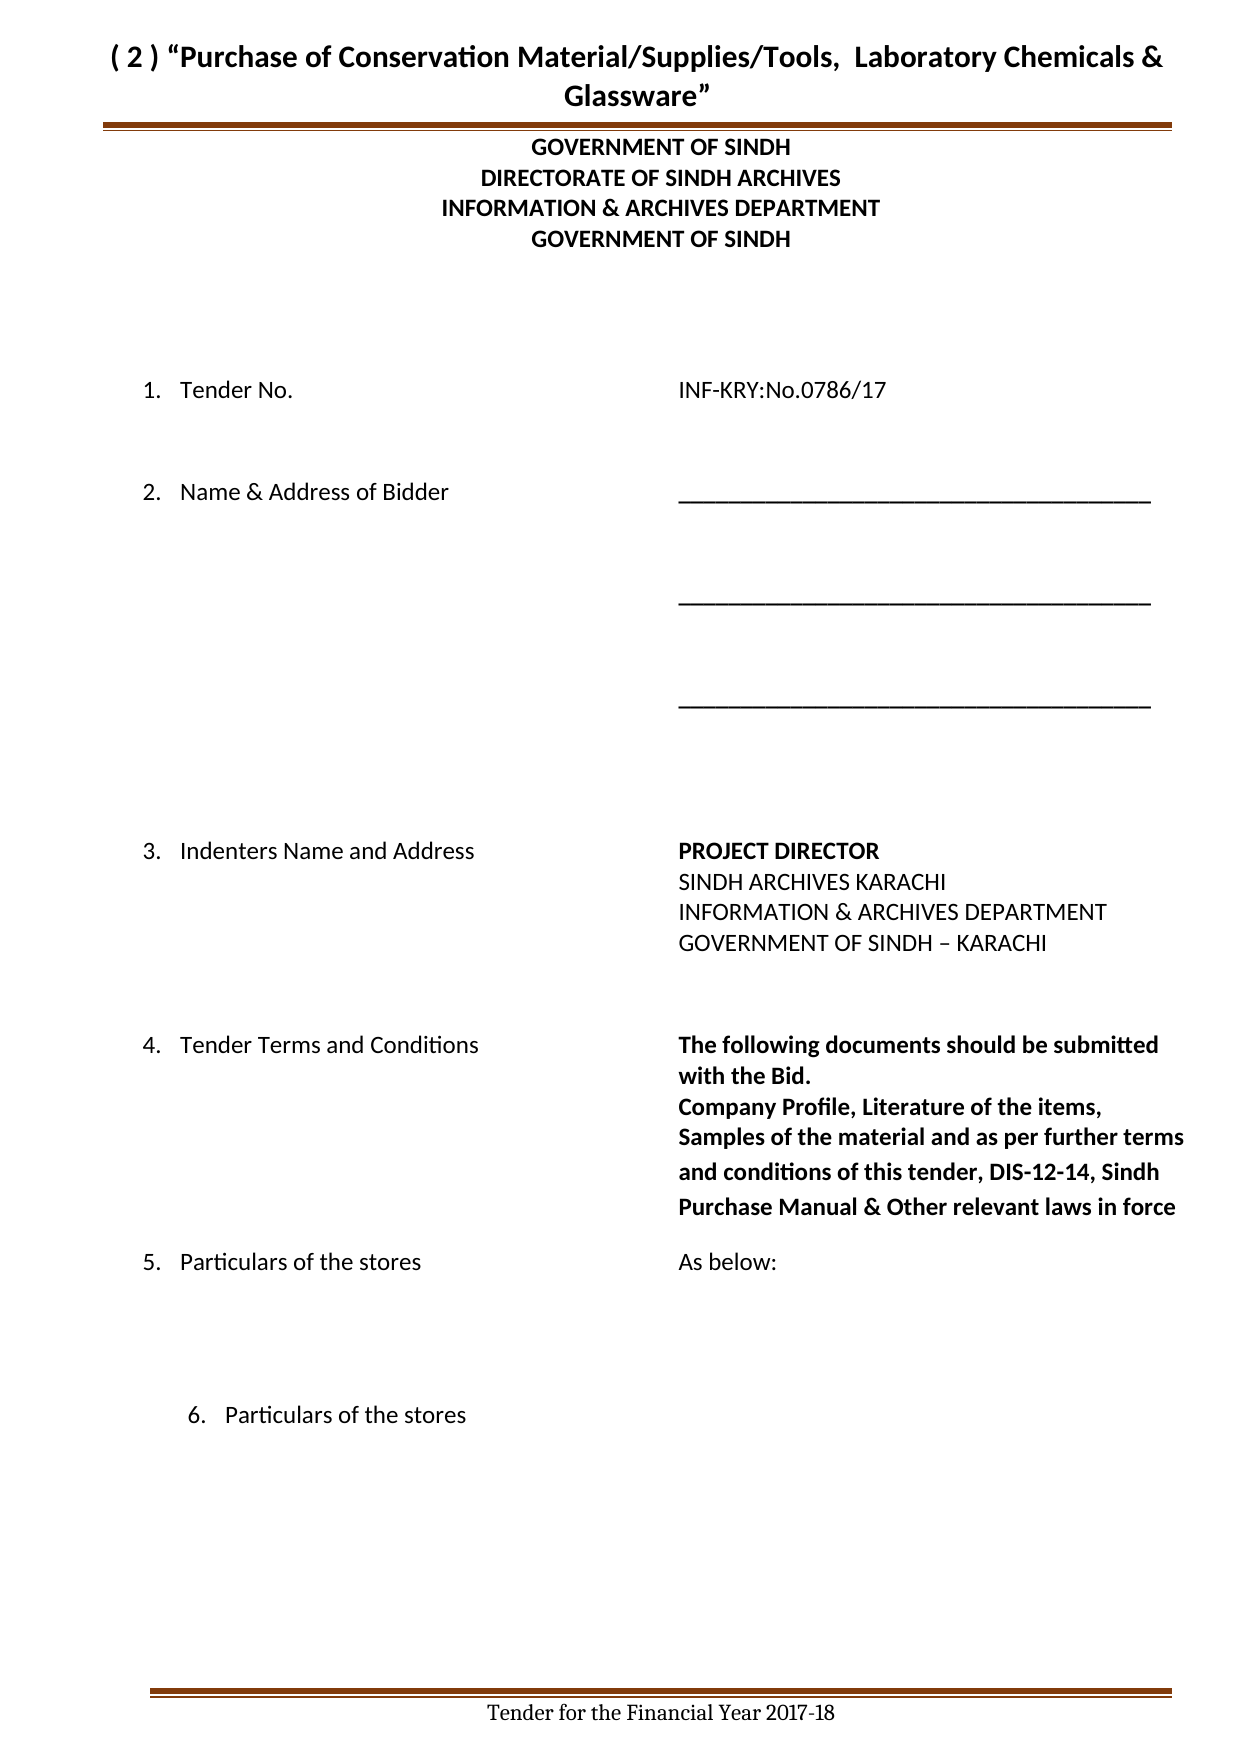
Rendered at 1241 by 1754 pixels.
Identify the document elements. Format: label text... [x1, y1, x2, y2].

table_header Tender No. [94, 375, 667, 476]
list Particulars of the stores [187, 1399, 1172, 1430]
table_cell Indenters Name and Address [94, 835, 667, 1030]
table_cell PROJECT DIRECTOR SINDH ARCHIVES KARACHI INFORMATION & ARCHIVES DEPARTMENT GOVERNMENT OF SINDH – KARACHI [667, 835, 1196, 1030]
table_cell The following documents should be submitted with the Bid. Company Profile, Literature of the items, Samples of the material and as per further terms and conditions of this tender, DIS-12-14, Sindh Purchase Manual & Other relevant laws in force [667, 1030, 1196, 1246]
table_cell ______________________________________ ______________________________________ ______________________________________ [667, 476, 1196, 835]
table_cell Tender Terms and Conditions [94, 1030, 667, 1246]
table_cell As below: [667, 1246, 1196, 1348]
table_cell Particulars of the stores [94, 1246, 667, 1348]
text GOVERNMENT OF SINDH DIRECTORATE OF SINDH ARCHIVES INFORMATION & ARCHIVES DEPARTMENT GOVERNMENT OF SINDH [150, 131, 1172, 253]
table_header INF-KRY:No.0786/17 [667, 375, 1196, 476]
table_cell Name & Address of Bidder [94, 476, 667, 835]
